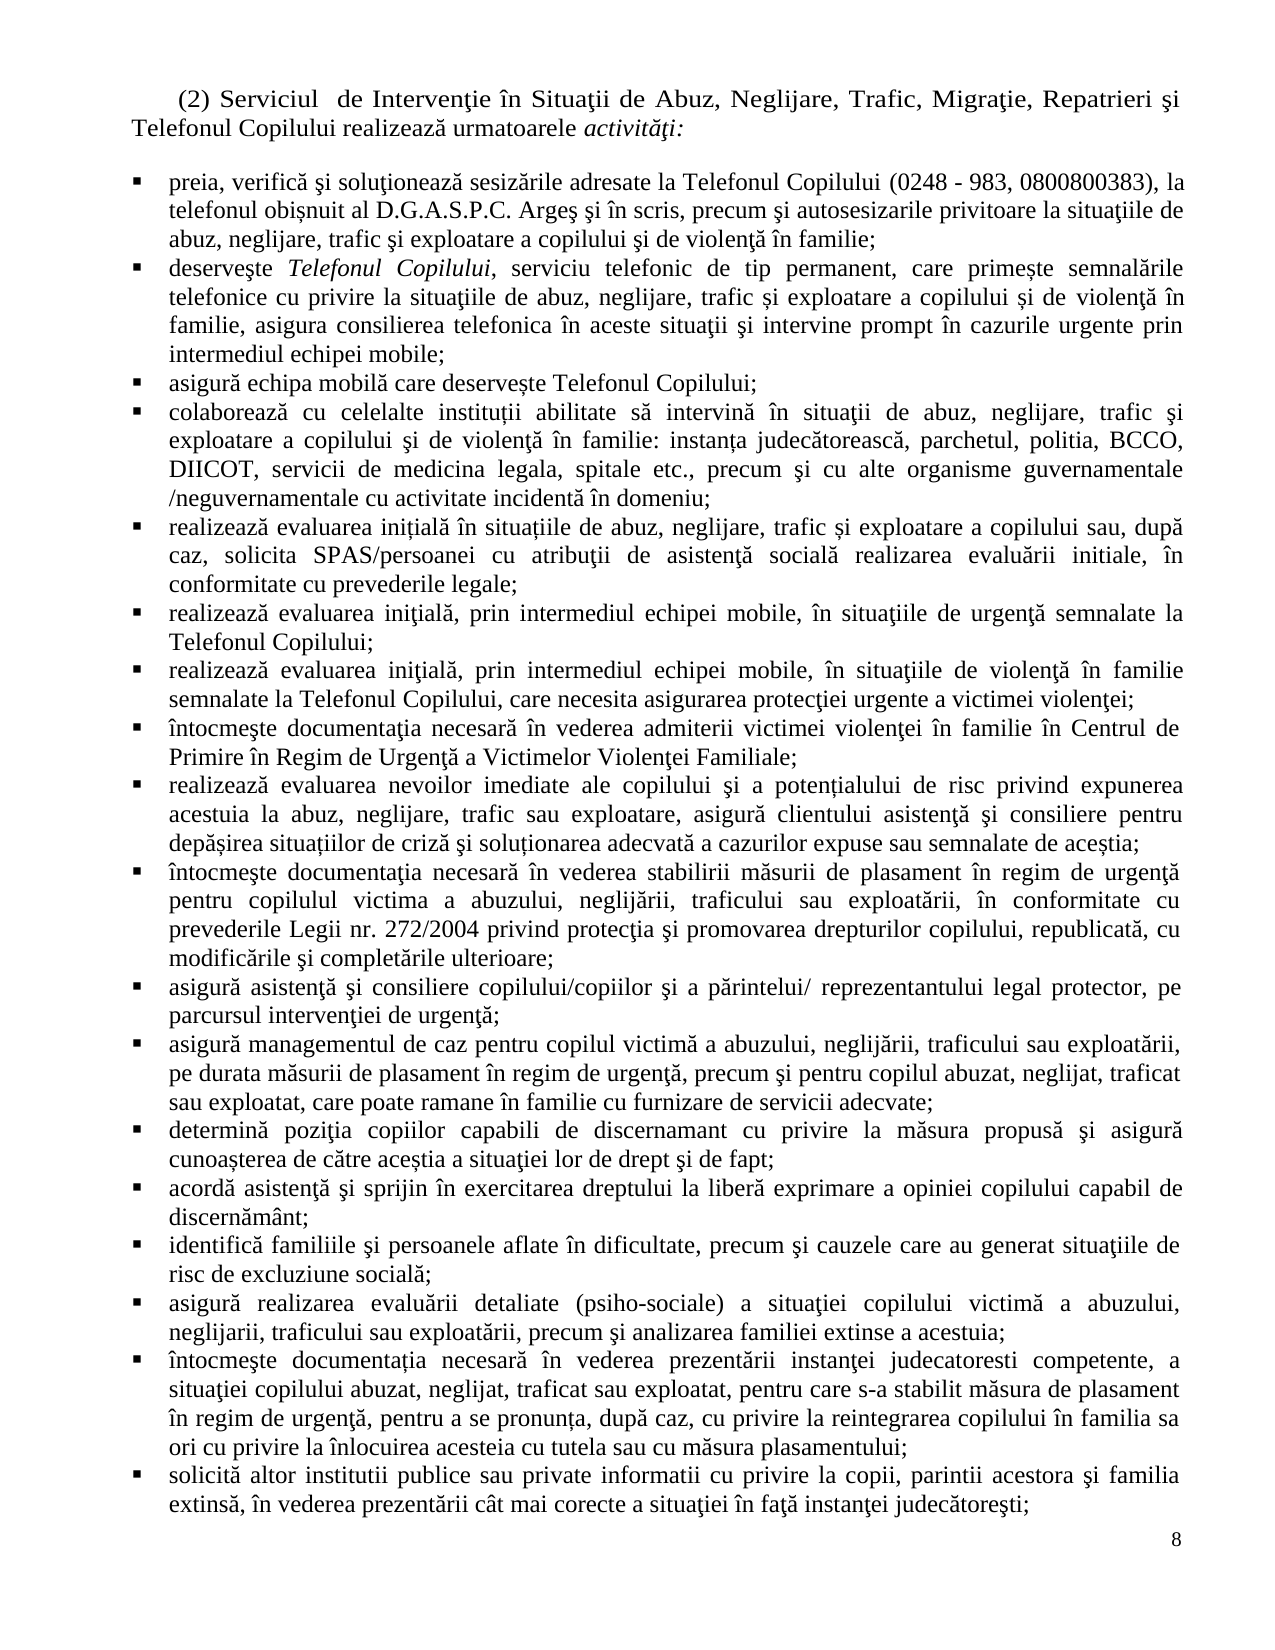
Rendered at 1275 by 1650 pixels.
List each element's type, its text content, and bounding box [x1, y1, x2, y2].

list întocmeşte documentația necesară în vederea prezentării instanţei judecatoresti competente, a situaţiei copilului abuzat, neglijat, traficat sau exploatat, pentru care s-a stabilit măsura de plasament în regim de urgenţă, pentru a se pronunța, după caz, cu privire la reintegrarea copilului în familia sa ori cu privire la înlocuirea acesteia cu tutela sau cu măsura plasamentului; [131, 1346, 1181, 1461]
list solicită altor institutii publice sau private informatii cu privire la copii, parintii acestora şi familia extinsă, în vederea prezentării cât mai corecte a situaţiei în faţă instanţei judecătoreşti; [131, 1461, 1181, 1518]
list determină poziţia copiilor capabili de discernamant cu privire la măsura propusă şi asigură cunoașterea de către aceștia a situaţiei lor de drept şi de fapt; [131, 1116, 1184, 1173]
list preia, verifică şi soluţionează sesizările adresate la Telefonul Copilului (0248 - 983, 0800800383), la telefonul obișnuit al D.G.A.S.P.C. Argeş şi în scris, precum şi autosesizarile privitoare la situaţiile de abuz, neglijare, trafic şi exploatare a copilului şi de violenţă în familie; [131, 167, 1184, 253]
list asigură asistenţă şi consiliere copilului/copiilor şi a părintelui/ reprezentantului legal protector, pe parcursul intervenţiei de urgenţă; [131, 972, 1181, 1029]
list realizează evaluarea inițială în situațiile de abuz, neglijare, trafic și exploatare a copilului sau, după caz, solicita SPAS/persoanei cu atribuţii de asistenţă socială realizarea evaluării initiale, în conformitate cu prevederile legale; [131, 512, 1184, 598]
list realizează evaluarea iniţială, prin intermediul echipei mobile, în situaţiile de urgenţă semnalate la Telefonul Copilului; [131, 598, 1184, 656]
list acordă asistenţă şi sprijin în exercitarea dreptului la liberă exprimare a opiniei copilului capabil de discernământ; [131, 1173, 1184, 1231]
list întocmeşte documentaţia necesară în vederea admiterii victimei violenţei în familie în Centrul de Primire în Regim de Urgenţă a Victimelor Violenţei Familiale; [131, 713, 1181, 771]
list identifică familiile şi persoanele aflate în dificultate, precum şi cauzele care au generat situaţiile de risc de excluziune socială; [131, 1231, 1181, 1288]
list asigură realizarea evaluării detaliate (psiho-sociale) a situaţiei copilului victimă a abuzului, neglijarii, traficului sau exploatării, precum şi analizarea familiei extinse a acestuia; [131, 1288, 1181, 1346]
list asigură managementul de caz pentru copilul victimă a abuzului, neglijării, traficului sau exploatării, pe durata măsurii de plasament în regim de urgenţă, precum şi pentru copilul abuzat, neglijat, traficat sau exploatat, care poate ramane în familie cu furnizare de servicii adecvate; [131, 1029, 1181, 1116]
list realizează evaluarea nevoilor imediate ale copilului şi a potențialului de risc privind expunerea acestuia la abuz, neglijare, trafic sau exploatare, asigură clientului asistenţă şi consiliere pentru depășirea situațiilor de criză şi soluționarea adecvată a cazurilor expuse sau semnalate de aceștia; [131, 771, 1184, 857]
list realizează evaluarea iniţială, prin intermediul echipei mobile, în situaţiile de violenţă în familie semnalate la Telefonul Copilului, care necesita asigurarea protecţiei urgente a victimei violenţei; [131, 656, 1184, 713]
text (2) Serviciul de Intervenţie în Situaţii de Abuz, Neglijare, Trafic, Migraţie, Repatrieri şi Telefonul Copilului realizează urmatoarele activităţi: [131, 84, 1181, 142]
list deserveşte Telefonul Copilului, serviciu telefonic de tip permanent, care primește semnalările telefonice cu privire la situaţiile de abuz, neglijare, trafic și exploatare a copilului și de violenţă în familie, asigura consilierea telefonica în aceste situaţii şi intervine prompt în cazurile urgente prin intermediul echipei mobile; [131, 253, 1185, 368]
list întocmeşte documentaţia necesară în vederea stabilirii măsurii de plasament în regim de urgenţă pentru copilulul victima a abuzului, neglijării, traficului sau exploatării, în conformitate cu prevederile Legii nr. 272/2004 privind protecţia şi promovarea drepturilor copilului, republicată, cu modificările şi completările ulterioare; [131, 857, 1181, 972]
list asigură echipa mobilă care deservește Telefonul Copilului; [131, 368, 1181, 397]
list colaborează cu celelalte instituții abilitate să intervină în situaţii de abuz, neglijare, trafic şi exploatare a copilului şi de violenţă în familie: instanța judecătorească, parchetul, politia, BCCO, DIICOT, servicii de medicina legala, spitale etc., precum şi cu alte organisme guvernamentale /neguvernamentale cu activitate incidentă în domeniu; [131, 397, 1184, 512]
